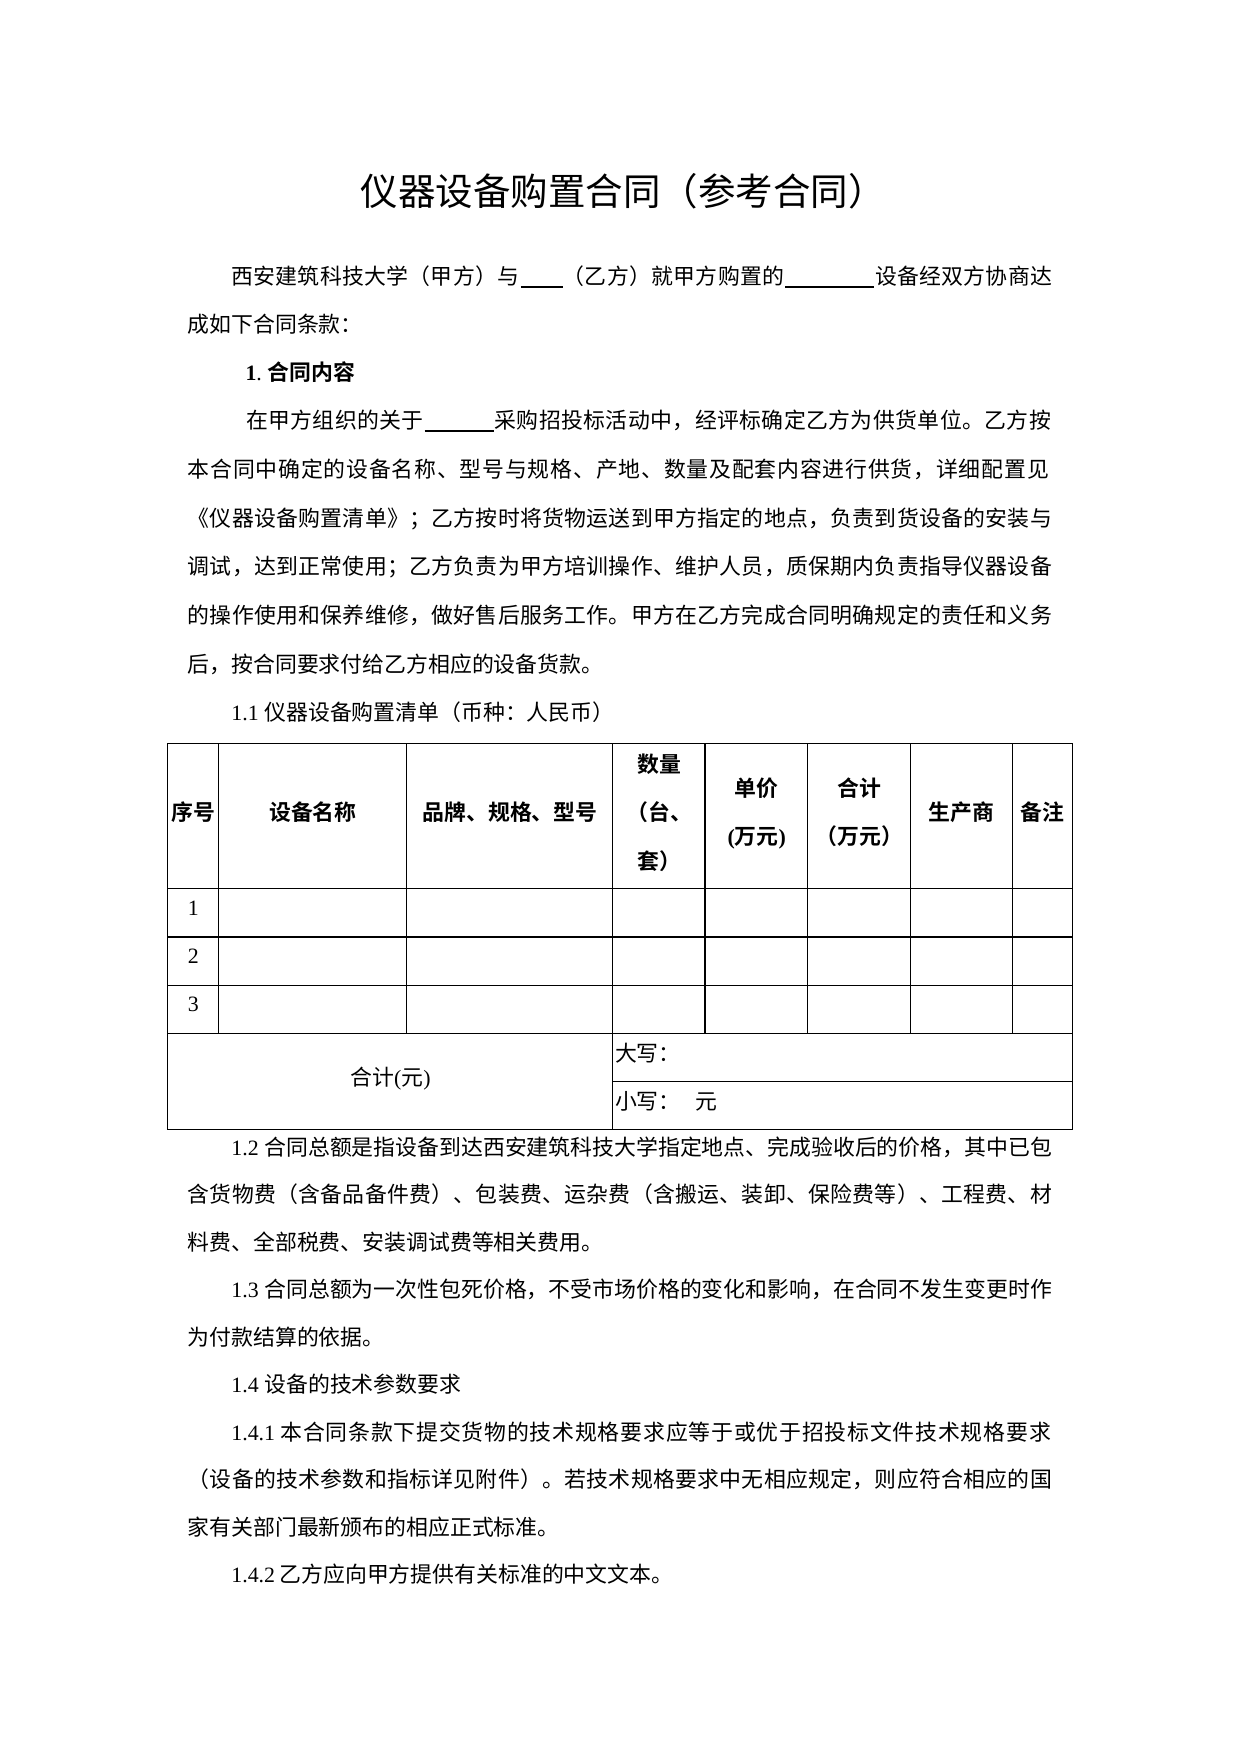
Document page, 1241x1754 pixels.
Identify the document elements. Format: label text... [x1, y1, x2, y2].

table_cell 2 [168, 938, 218, 984]
table_cell [808, 889, 910, 936]
table_cell [911, 986, 1012, 1033]
table_cell [808, 938, 910, 984]
table_header 备注 [1013, 744, 1072, 888]
table_cell [613, 986, 704, 1033]
table_cell [219, 986, 406, 1033]
table_header 合计 （万元） [808, 744, 910, 888]
table_header 数量 （台、套） [613, 744, 704, 888]
table_header 序号 [168, 744, 218, 888]
table_header 设备名称 [219, 744, 406, 888]
table_cell [613, 938, 704, 984]
table_cell [706, 986, 807, 1033]
table_cell [219, 889, 406, 936]
table_cell [1013, 986, 1072, 1033]
table_cell [1013, 889, 1072, 936]
text 仪器设备购置合同（参考合同） [187, 162, 1053, 216]
table_cell 小写： 元 [613, 1082, 1072, 1129]
table_cell 3 [168, 986, 218, 1033]
text 1.3 合同总额为一次性包死价格，不受市场价格的变化和影响，在合同不发生变更时作为付款结算的依据。 [187, 1272, 1053, 1352]
text 在甲方组织的关于 采购招投标活动中，经评标确定乙方为供货单位。乙方按本合同中确定的设备名称、型号与规格、产地、数量及配套内容进行供货，详细配置见《仪器设备购置清单》；乙方按时将货物运送到甲方指定的地点，负责到货设备的安装与调试，达到正常使用；乙方负责为甲方培训操作、维护人员，质保期内负责指导仪器设备的操作使用和保养维修，做好售后服务工作。甲方在乙方完成合同明确规定的责任和义务后，按合同要求付给乙方相应的设备货款。 [187, 403, 1053, 679]
table_cell [808, 986, 910, 1033]
table_cell 合计(元) [168, 1034, 612, 1129]
text 1.4.2乙方应向甲方提供有关标准的中文文本。 [187, 1557, 1053, 1589]
table_cell [407, 986, 612, 1033]
text 1.4 设备的技术参数要求 [187, 1367, 1053, 1399]
table_cell [219, 938, 406, 984]
table_cell [1013, 938, 1072, 984]
text 西安建筑科技大学（甲方）与 （乙方）就甲方购置的 设备经双方协商达成如下合同条款： [187, 259, 1053, 338]
table_cell [407, 938, 612, 984]
table_cell [613, 889, 704, 936]
table_header 品牌、规格、型号 [407, 744, 612, 888]
table_cell [407, 889, 612, 936]
text 1. 合同内容 [245, 354, 1053, 387]
table_cell [911, 938, 1012, 984]
text 1.4.1本合同条款下提交货物的技术规格要求应等于或优于招投标文件技术规格要求（设备的技术参数和指标详见附件）。若技术规格要求中无相应规定，则应符合相应的国家有关部门最新颁布的相应正式标准。 [187, 1415, 1053, 1542]
table_cell [706, 938, 807, 984]
table_header 单价 (万元) [706, 744, 807, 888]
table_cell [706, 889, 807, 936]
table_cell 大写： [613, 1034, 1072, 1081]
text 1.2 合同总额是指设备到达西安建筑科技大学指定地点、完成验收后的价格，其中已包含货物费（含备品备件费）、包装费、运杂费（含搬运、装卸、保险费等）、工程费、材料费、全部税费、安装调试费等相关费用。 [187, 1130, 1053, 1257]
text 1.1 仪器设备购置清单（币种：人民币） [187, 695, 1053, 727]
table_cell 1 [168, 889, 218, 936]
table_cell [911, 889, 1012, 936]
table_header 生产商 [911, 744, 1012, 888]
